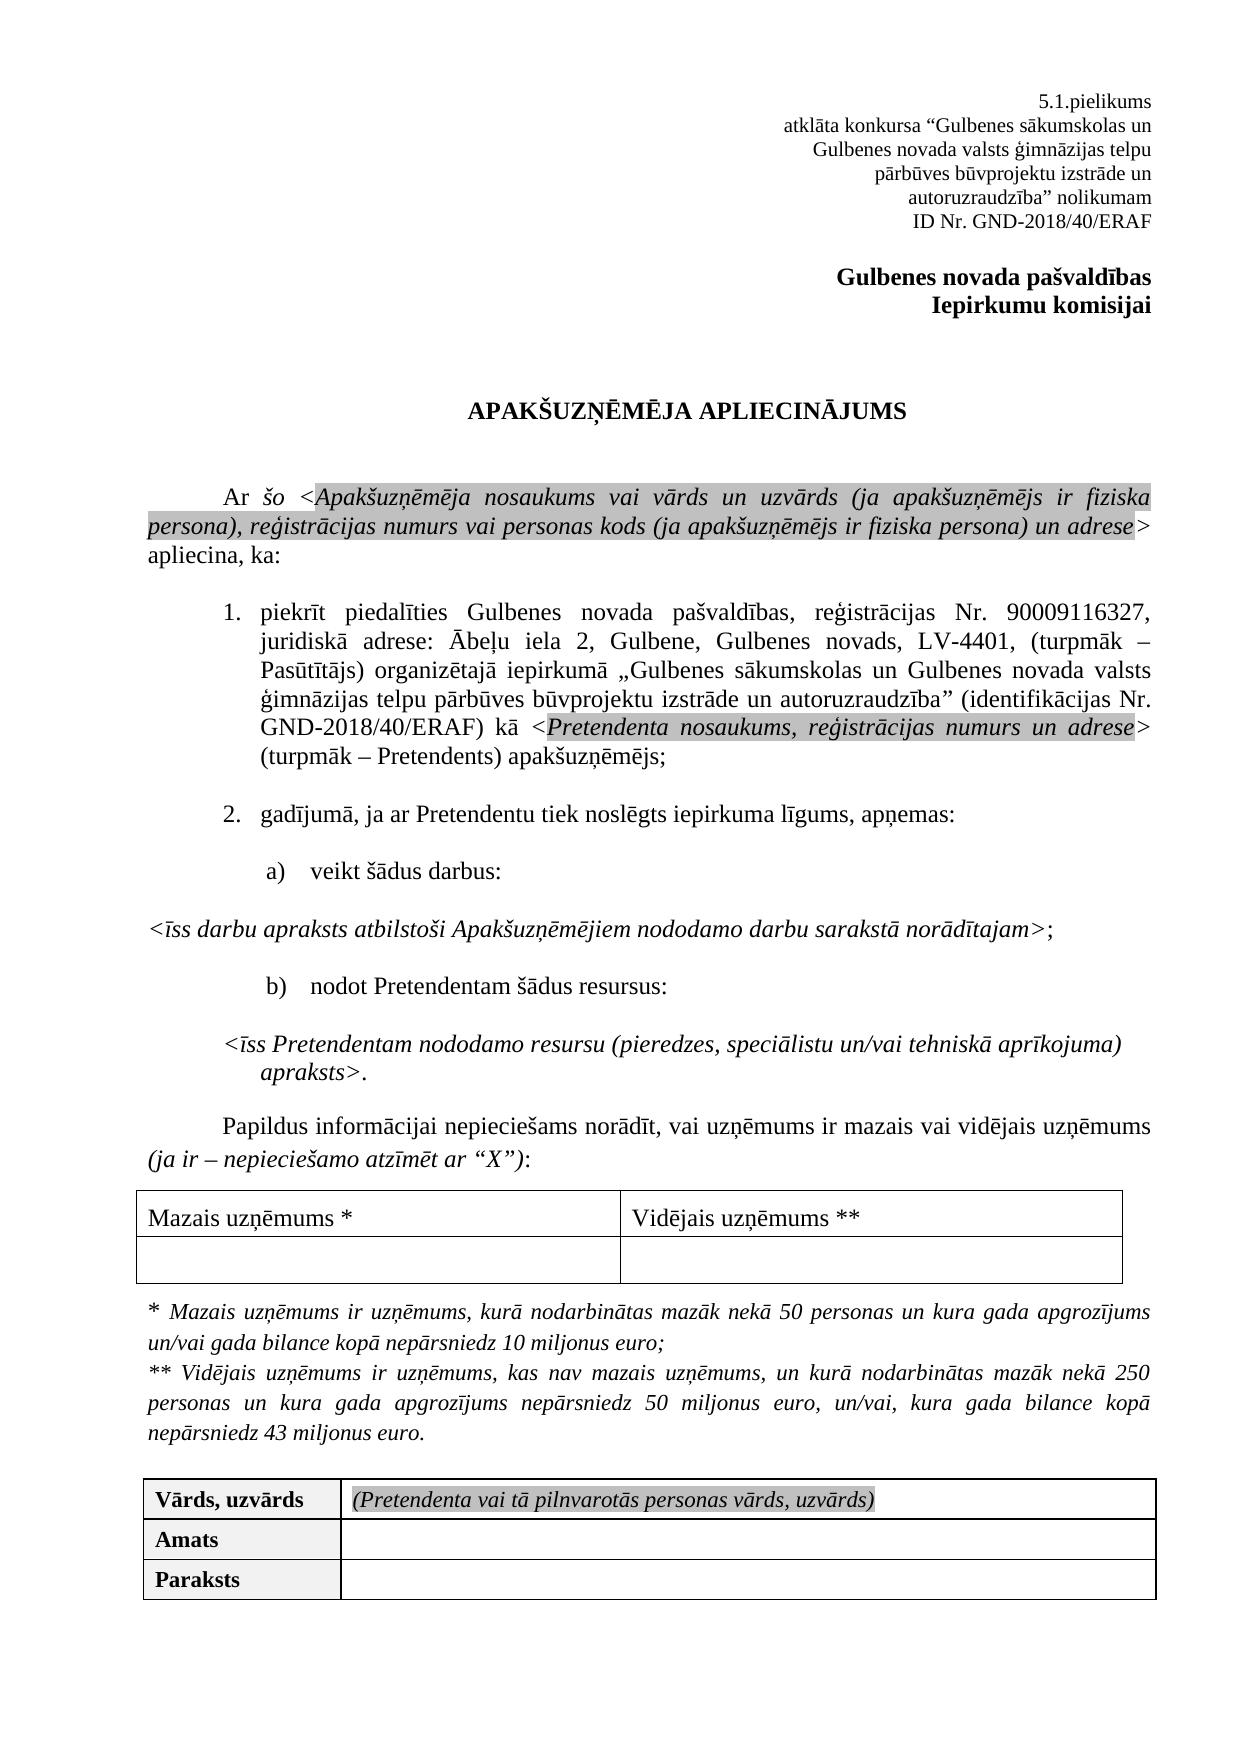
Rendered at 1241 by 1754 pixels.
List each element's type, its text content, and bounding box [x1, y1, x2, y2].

text <īss darbu apraksts atbilstoši Apakšuzņēmējiem nododamo darbu sarakstā norādītajam>; [148, 914, 1152, 942]
table_cell Paraksts [144, 1560, 340, 1599]
text ID Nr. GND-2018/40/ERAF [148, 209, 1152, 233]
text Gulbenes novada pašvaldības [223, 262, 1152, 291]
text * Mazais uzņēmums ir uzņēmums, kurā nodarbinātas mazāk nekā 50 personas un kura gada apgrozījums un/vai gada bilance kopā nepārsniedz 10 miljonus euro; [148, 1296, 1152, 1355]
table_header (Pretendenta vai tā pilnvarotās personas vārds, uzvārds) [342, 1480, 1155, 1518]
text 5.1.pielikums [729, 89, 1152, 113]
text <īss Pretendentam nododamo resursu (pieredzes, speciālistu un/vai tehniskā aprīkojuma) apraksts>. [223, 1029, 1152, 1086]
table_cell [621, 1237, 1122, 1282]
list nodot Pretendentam šādus resursus: [266, 971, 1152, 1000]
list piekrīt piedalīties Gulbenes novada pašvaldības, reģistrācijas Nr. 90009116327, juridiskā adrese: Ābeļu iela 2, Gulbene, Gulbenes novads, LV-4401, (turpmāk – Pasūtītājs) organizētajā iepirkumā „Gulbenes sākumskolas un Gulbenes novada valsts ģimnāzijas telpu pārbūves būvprojektu izstrāde un autoruzraudzība” (identifikācijas Nr. GND-2018/40/ERAF) kā <Pretendenta nosaukums, reģistrācijas numurs un adrese> (turpmāk – Pretendents) apakšuzņēmējs; [223, 597, 1152, 770]
table_cell Amats [144, 1520, 340, 1558]
table_header Vārds, uzvārds [144, 1480, 340, 1518]
table_cell [137, 1237, 620, 1282]
text atklāta konkursa “Gulbenes sākumskolas un Gulbenes novada valsts ģimnāzijas telpu pārbūves būvprojektu izstrāde un autoruzraudzība” nolikumam [724, 113, 1152, 209]
text Iepirkumu komisijai [223, 291, 1152, 319]
table_cell [342, 1520, 1155, 1558]
table_header Vidējais uzņēmums ** [621, 1191, 1122, 1236]
text Papildus informācijai nepieciešams norādīt, vai uzņēmums ir mazais vai vidējais uzņēmums (ja ir – nepieciešamo atzīmēt ar “X”): [148, 1111, 1152, 1173]
text ** Vidējais uzņēmums ir uzņēmums, kas nav mazais uzņēmums, un kurā nodarbinātas mazāk nekā 250 personas un kura gada apgrozījums nepārsniedz 50 miljonus euro, un/vai, kura gada bilance kopā nepārsniedz 43 miljonus euro. [148, 1359, 1152, 1446]
text Ar šo <Apakšuzņēmēja nosaukums vai vārds un uzvārds (ja apakšuzņēmējs ir fiziska persona), reģistrācijas numurs vai personas kods (ja apakšuzņēmējs ir fiziska persona) un adrese> apliecina, ka: [148, 482, 1152, 569]
text APAKŠUZŅĒMĒJA APLIECINĀJUMS [223, 396, 1152, 425]
table_cell [342, 1560, 1155, 1599]
table_header Mazais uzņēmums * [137, 1191, 620, 1236]
list gadījumā, ja ar Pretendentu tiek noslēgts iepirkuma līgums, apņemas: [223, 799, 1152, 827]
list veikt šādus darbus: [266, 856, 1152, 885]
